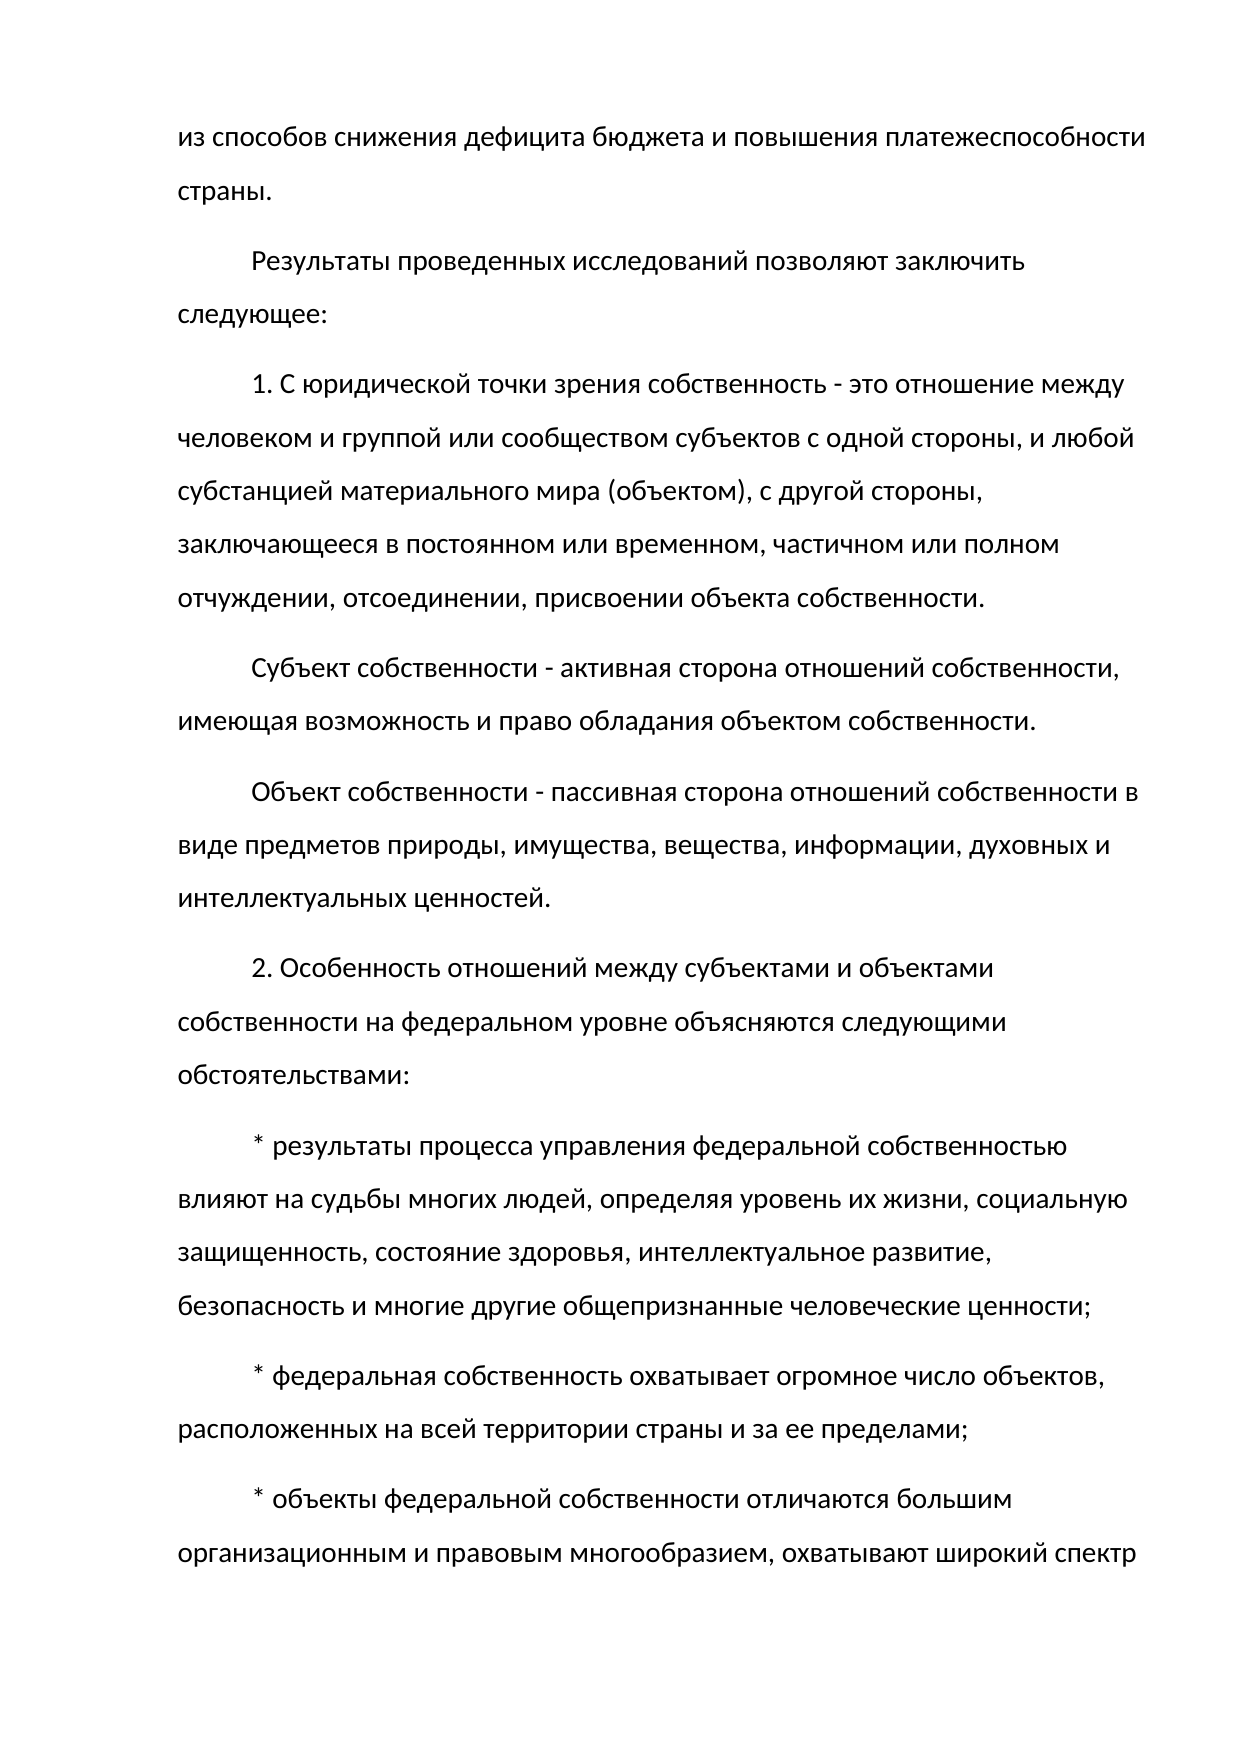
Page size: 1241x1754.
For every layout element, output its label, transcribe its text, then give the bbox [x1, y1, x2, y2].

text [177, 118, 1152, 207]
text 1. С юридической точки зрения собственность - это отношение между человеком и группой или сообществом субъектов с одной стороны, и любой субстанцией материального мира (объектом), с другой стороны, заключающееся в постоянном или временном, частичном или полном отчуждении, отсоединении, присвоении объекта собственности. [177, 365, 1152, 614]
text Результаты проведенных исследований позволяют заключить следующее: [177, 242, 1152, 331]
text 2. Особенность отношений между субъектами и объектами собственности на федеральном уровне объясняются следующими обстоятельствами: [177, 949, 1152, 1092]
text Объект собственности - пассивная сторона отношений собственности в виде предметов природы, имущества, вещества, информации, духовных и интеллектуальных ценностей. [177, 773, 1152, 915]
text Субъект собственности - активная сторона отношений собственности, имеющая возможность и право обладания объектом собственности. [177, 649, 1152, 738]
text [177, 1481, 1152, 1569]
text * федеральная собственность охватывает огромное число объектов, расположенных на всей территории страны и за ее пределами; [177, 1357, 1152, 1446]
text * результаты процесса управления федеральной собственностью влияют на судьбы многих людей, определяя уровень их жизни, социальную защищенность, состояние здоровья, интеллектуальное развитие, безопасность и многие другие общепризнанные человеческие ценности; [177, 1127, 1152, 1322]
